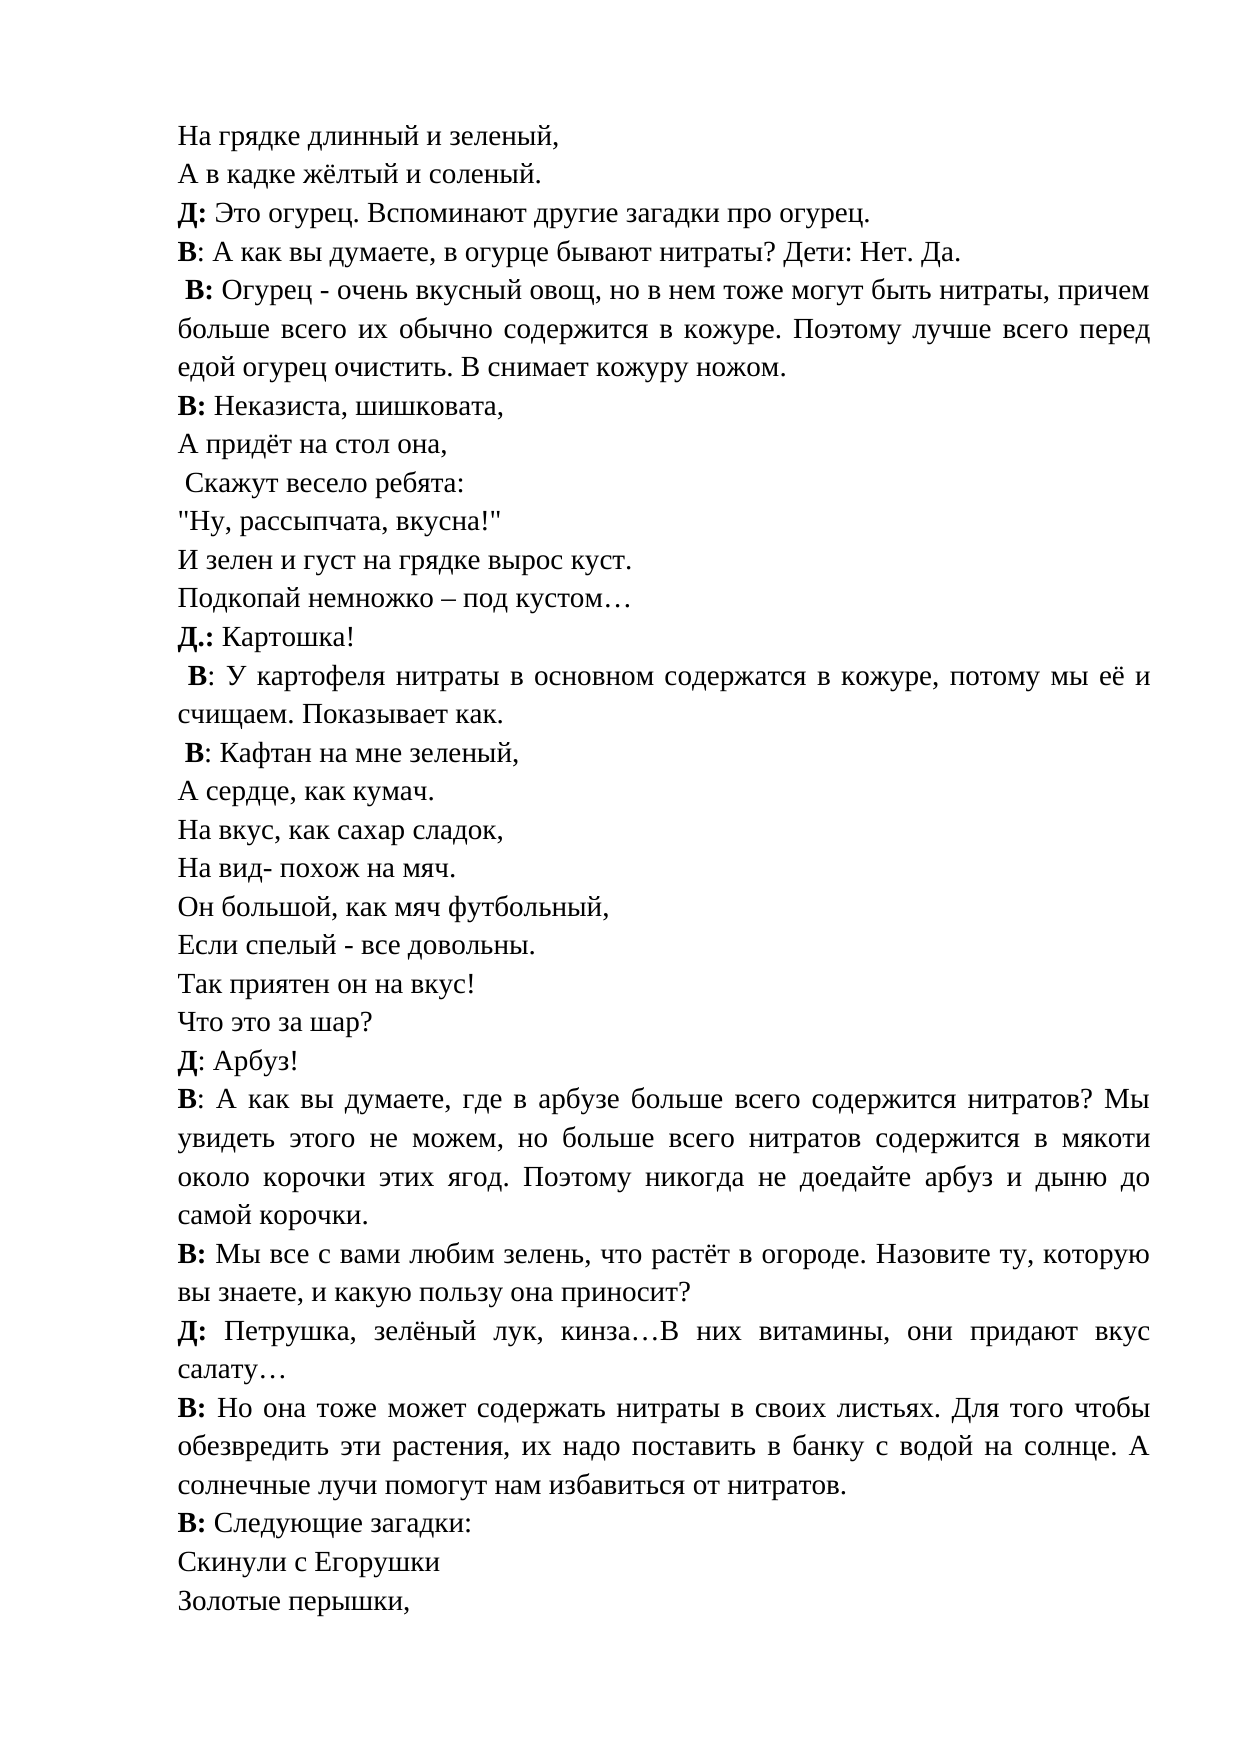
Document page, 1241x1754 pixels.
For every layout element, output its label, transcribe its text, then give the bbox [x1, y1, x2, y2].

text Д: Арбуз! [177, 1043, 1152, 1077]
text Скажут весело ребята: [177, 465, 1152, 498]
text В: Кафтан на мне зеленый, [177, 735, 1152, 768]
text В: А как вы думаете, в огурце бывают нитраты? Дети: Нет. Да. [177, 234, 1152, 267]
text В: Неказиста, шишковата, [177, 388, 1152, 421]
text Д.: Картошка! [177, 619, 1152, 653]
text Скинули с Егорушки [177, 1544, 1152, 1578]
text "Ну, рассыпчата, вкусна!" [177, 503, 1152, 537]
text А в кадке жёлтый и соленый. [177, 157, 1152, 190]
text На грядке длинный и зеленый, [177, 118, 1152, 152]
text В: Следующие загадки: [177, 1506, 1152, 1539]
text Что это за шар? [177, 1004, 1152, 1038]
text В: А как вы думаете, где в арбузе больше всего содержится нитратов? Мы увидеть этого не можем, но больше всего нитратов содержится в мякоти около корочки этих ягод. Поэтому никогда не доедайте арбуз и дыню до самой корочки. [177, 1082, 1152, 1231]
text В: Огурец - очень вкусный овощ, но в нем тоже могут быть нитраты, причем больше всего их обычно содержится в кожуре. Поэтому лучше всего перед едой огурец очистить. В снимает кожуру ножом. [177, 272, 1152, 383]
text Подкопай немножко – под кустом… [177, 581, 1152, 614]
text И зелен и густ на грядке вырос куст. [177, 542, 1152, 576]
text Если спелый - все довольны. [177, 927, 1152, 961]
text В: Мы все с вами любим зелень, что растёт в огороде. Назовите ту, которую вы знаете, и какую пользу она приносит? [177, 1236, 1152, 1308]
text А сердце, как кумач. [177, 773, 1152, 807]
text Д: Петрушка, зелёный лук, кинза…В них витамины, они придают вкус салату… [177, 1313, 1152, 1385]
text А придёт на стол она, [177, 426, 1152, 460]
text В: Но она тоже может содержать нитраты в своих листьях. Для того чтобы обезвредить эти растения, их надо поставить в банку с водой на солнце. А солнечные лучи помогут нам избавиться от нитратов. [177, 1390, 1152, 1501]
text Д: Это огурец. Вспоминают другие загадки про огурец. [177, 195, 1152, 229]
text Он большой, как мяч футбольный, [177, 889, 1152, 922]
text В: У картофеля нитраты в основном содержатся в кожуре, потому мы её и счищаем. Показывает как. [177, 658, 1152, 730]
text Так приятен он на вкус! [177, 966, 1152, 999]
text На вкус, как сахар сладок, [177, 812, 1152, 845]
text На вид- похож на мяч. [177, 850, 1152, 884]
text Золотые перышки, [177, 1583, 1152, 1616]
